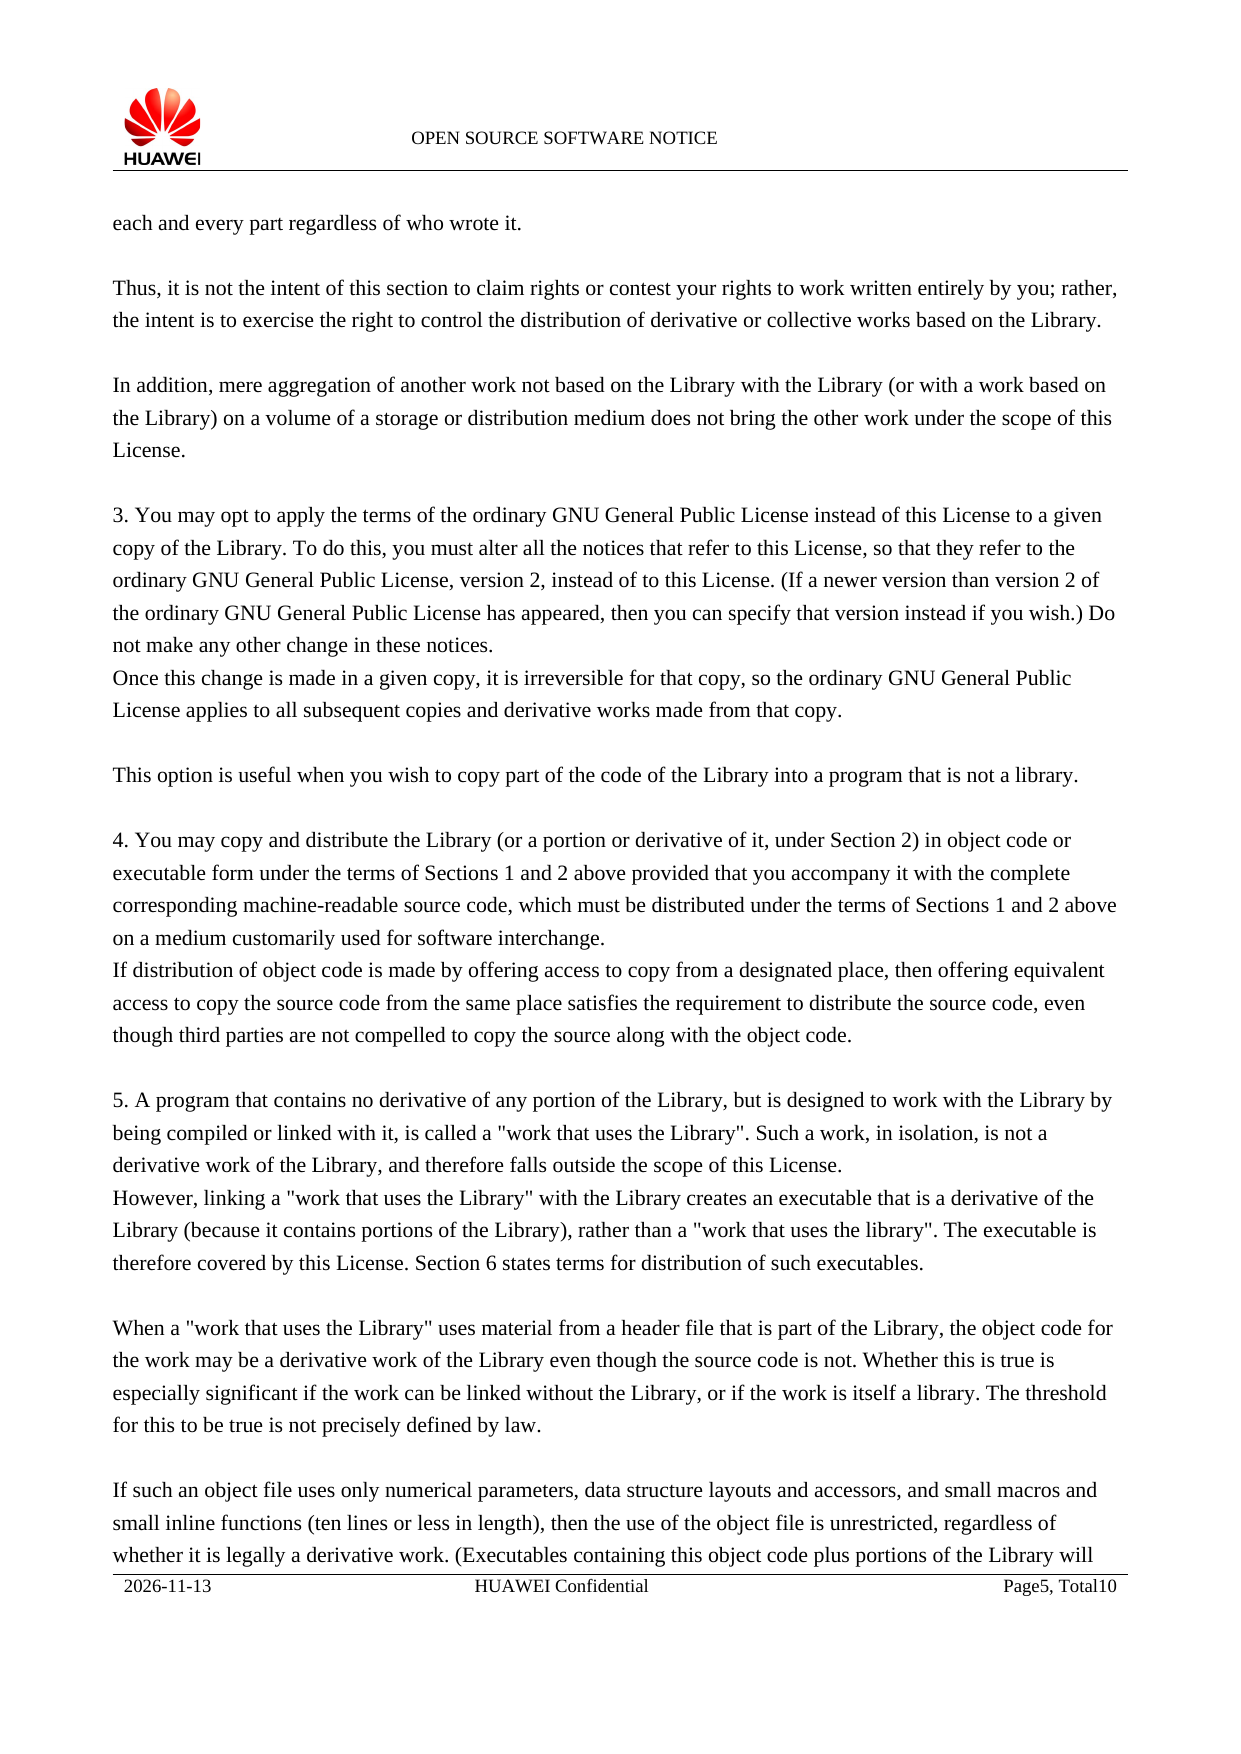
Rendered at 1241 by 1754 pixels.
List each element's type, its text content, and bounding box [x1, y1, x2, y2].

picture [124, 88, 201, 165]
